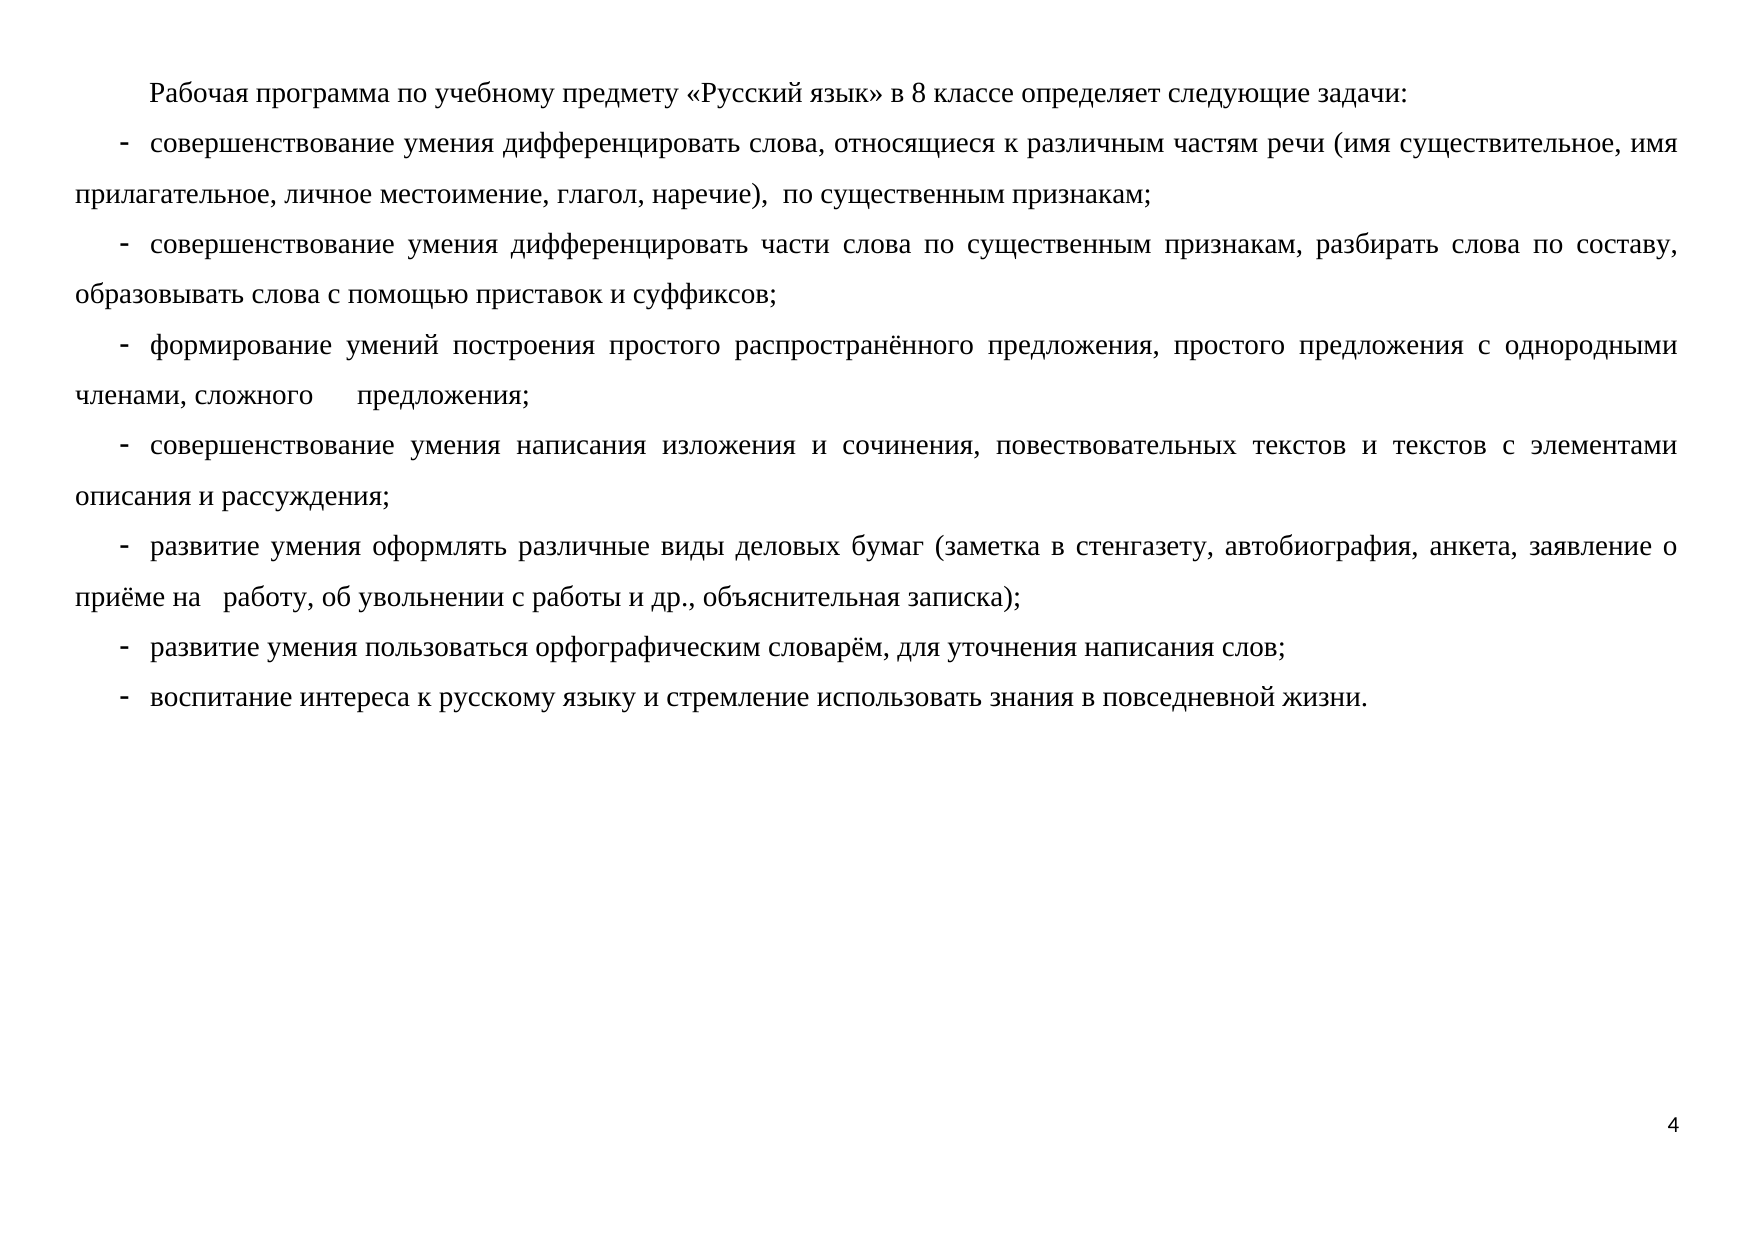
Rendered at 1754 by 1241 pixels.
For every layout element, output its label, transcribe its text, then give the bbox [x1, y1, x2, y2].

list совершенствование умения написания изложения и сочинения, повествовательных текстов и текстов с элементами описания и рассуждения; [75, 427, 1679, 511]
list развитие умения пользоваться орфографическим словарём, для уточнения написания слов; [75, 629, 1679, 663]
list формирование умений построения простого распространённого предложения, простого предложения с однородными членами, сложного предложения; [75, 327, 1679, 411]
list развитие умения оформлять различные виды деловых бумаг (заметка в стенгазету, автобиография, анкета, заявление о приёме на работу, об увольнении с работы и др., объяснительная записка); [75, 528, 1679, 612]
list воспитание интереса к русскому языку и стремление использовать знания в повседневной жизни. [75, 679, 1679, 713]
list совершенствование умения дифференцировать слова, относящиеся к различным частям речи (имя существительное, имя прилагательное, личное местоимение, глагол, наречие), по существенным признакам; [75, 125, 1679, 209]
list совершенствование умения дифференцировать части слова по существенным признакам, разбирать слова по составу, образовывать слова с помощью приставок и суффиксов; [75, 226, 1679, 310]
text Рабочая программа по учебному предмету «Русский язык» в 8 классе определяет следующие задачи: [75, 75, 1679, 108]
